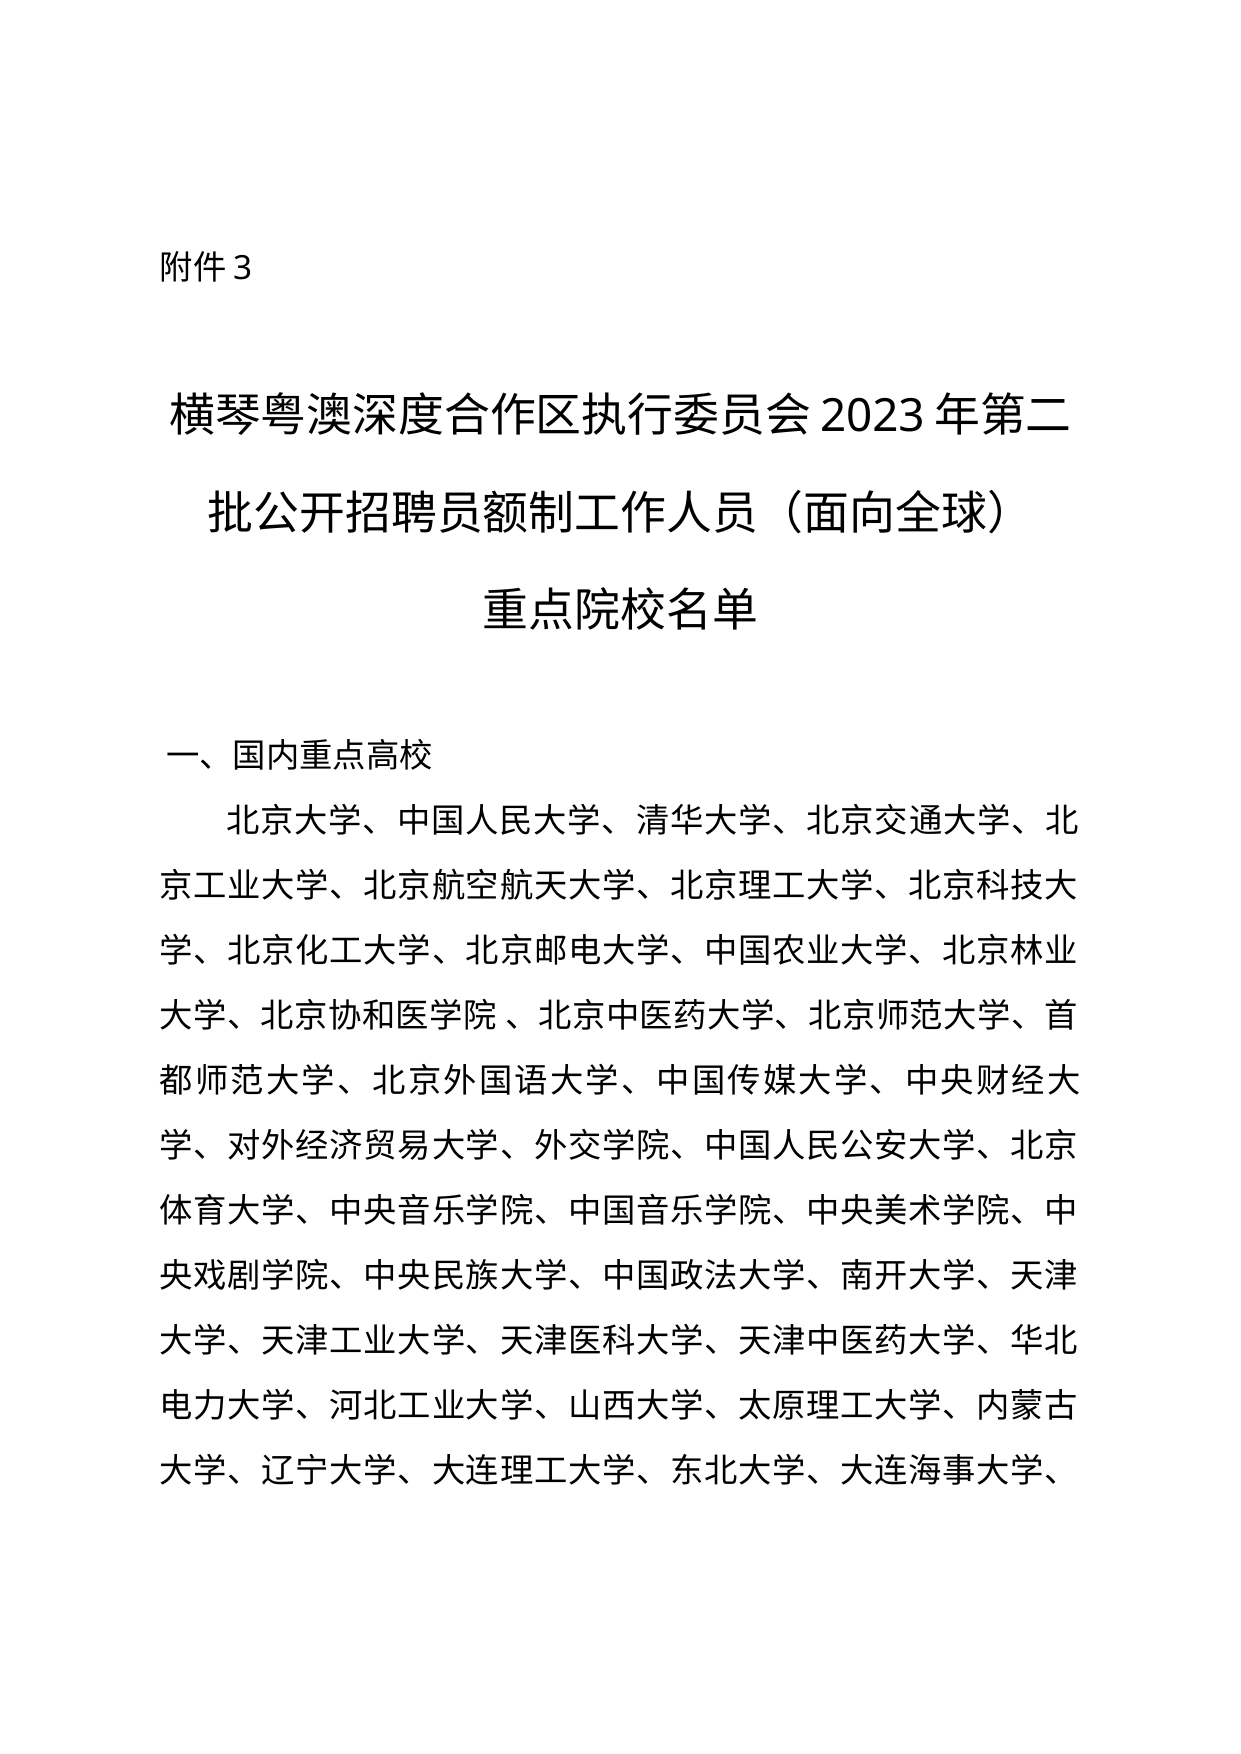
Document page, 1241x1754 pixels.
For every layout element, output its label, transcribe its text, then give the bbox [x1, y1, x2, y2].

text 一、国内重点高校 [166, 720, 1081, 785]
text 重点院校名单 [159, 558, 1081, 655]
text 横琴粤澳深度合作区执行委员会2023年第二批公开招聘员额制工作人员（面向全球） [159, 298, 1081, 558]
text 附件3 [159, 233, 1081, 298]
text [159, 785, 1081, 1500]
